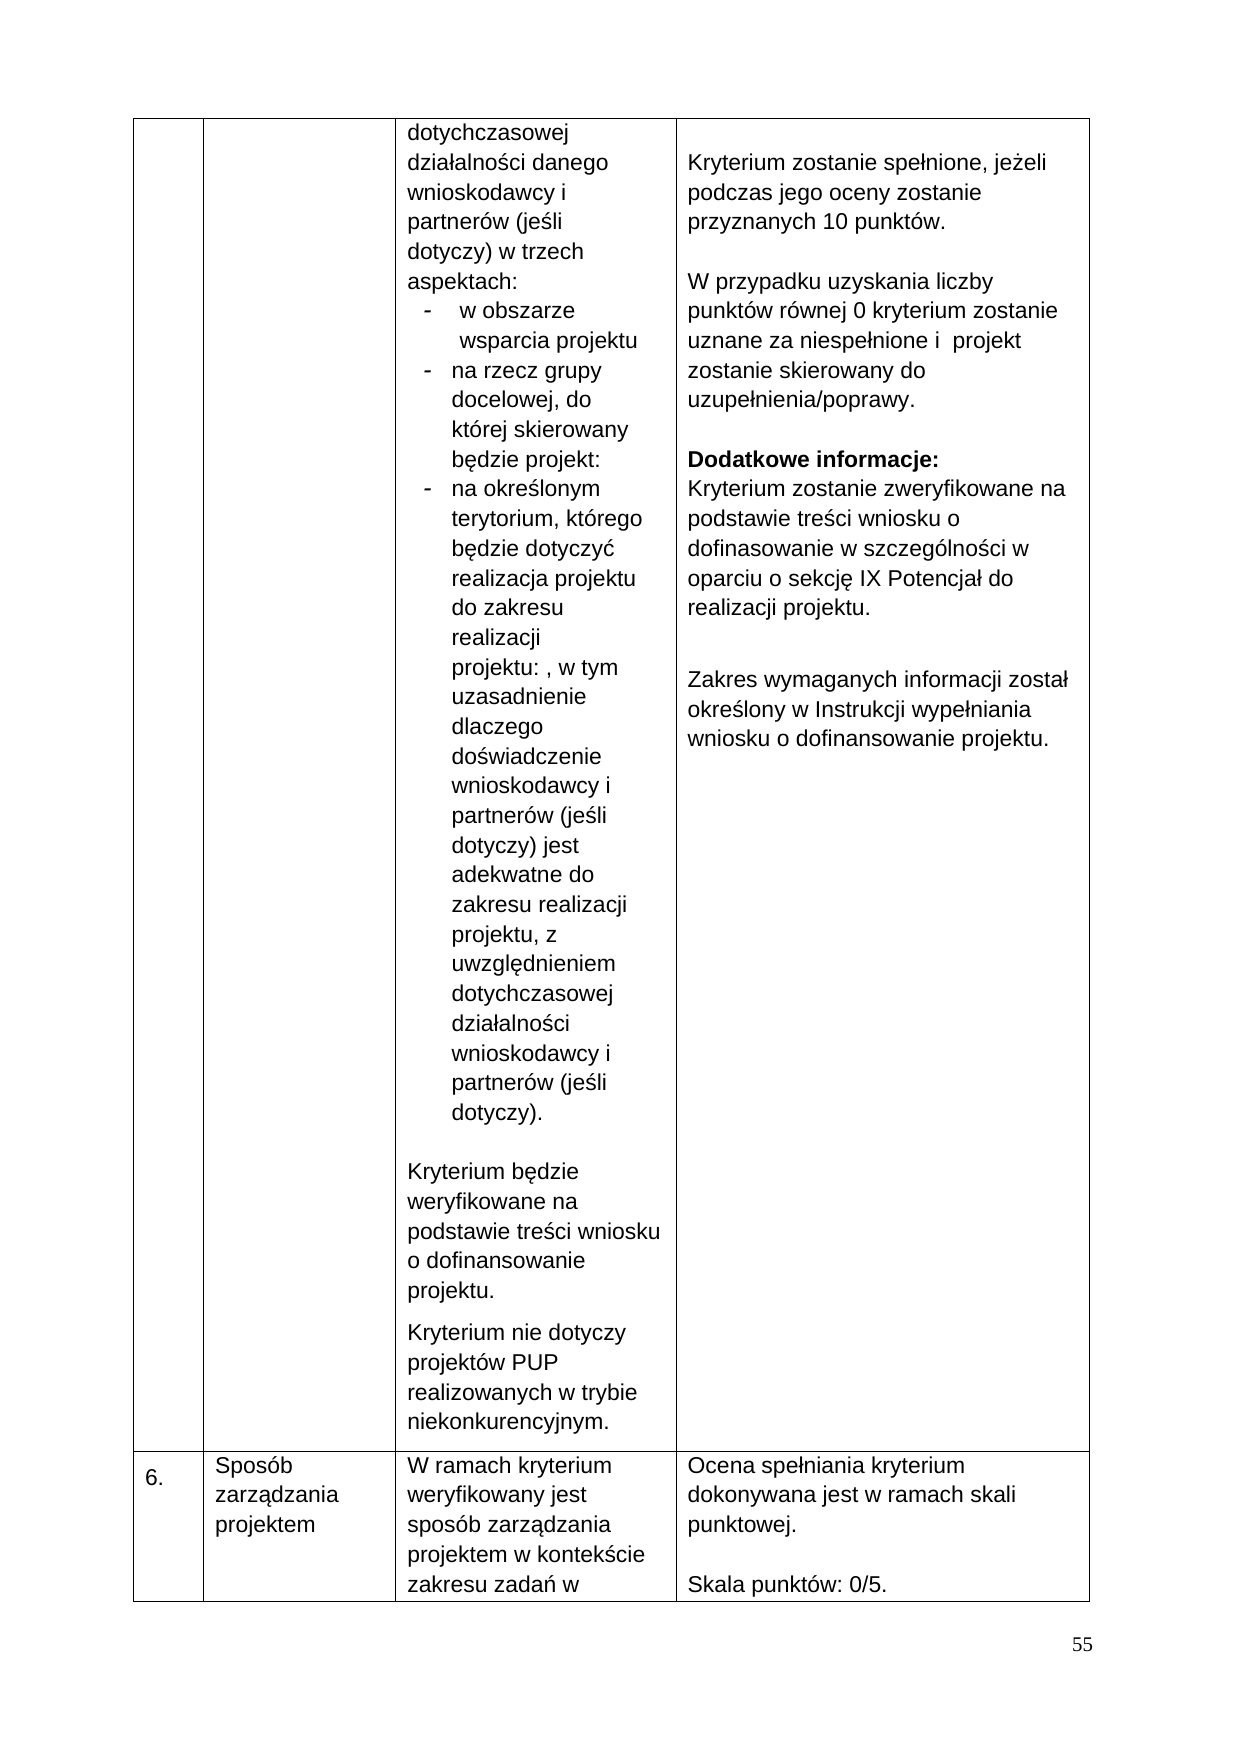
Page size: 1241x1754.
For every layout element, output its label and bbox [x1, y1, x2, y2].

table_cell [204, 119, 395, 1451]
table_cell [677, 1452, 1089, 1601]
table_cell [677, 119, 1089, 1451]
table_cell [396, 1452, 676, 1601]
table_cell [134, 1452, 203, 1601]
table_cell [396, 119, 676, 1451]
table_cell [134, 119, 203, 1451]
table_cell [204, 1452, 395, 1601]
